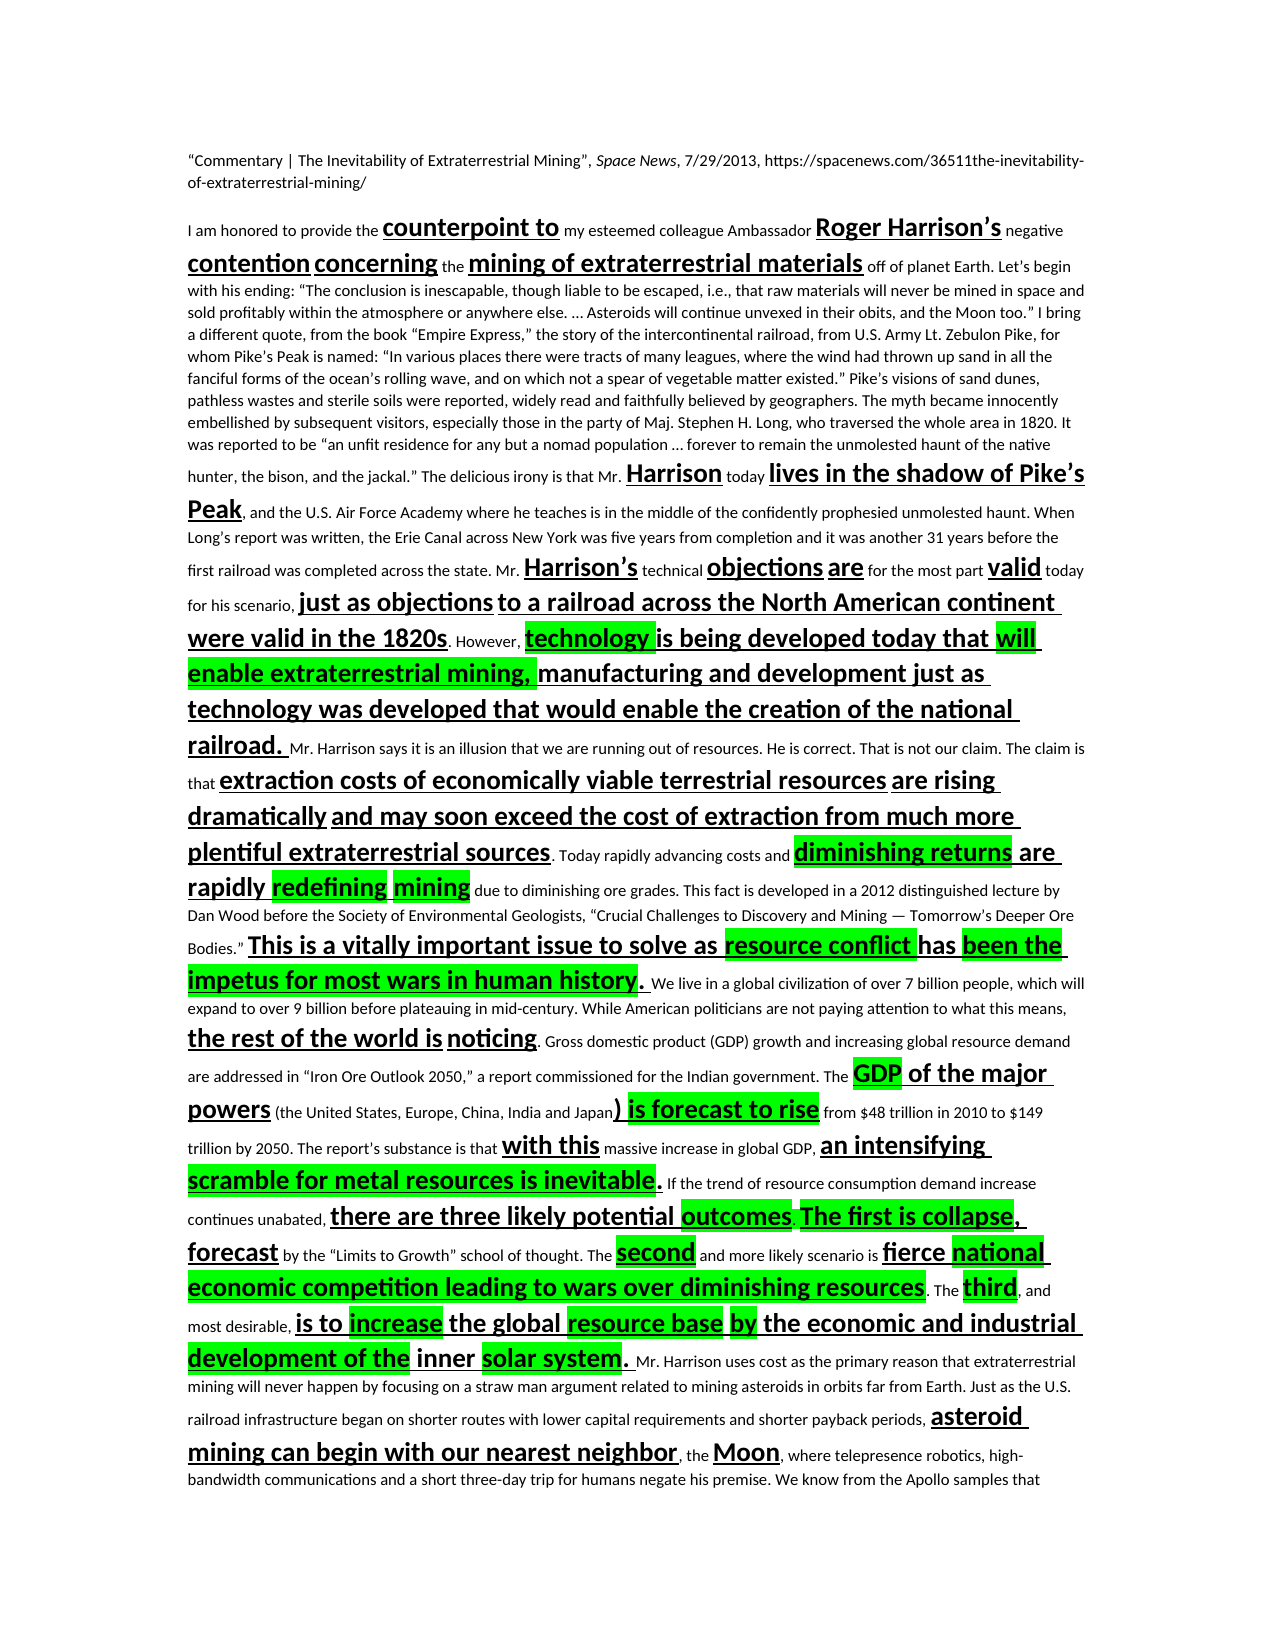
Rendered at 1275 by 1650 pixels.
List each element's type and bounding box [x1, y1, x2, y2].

text [187, 210, 1087, 1490]
text [187, 150, 1087, 192]
